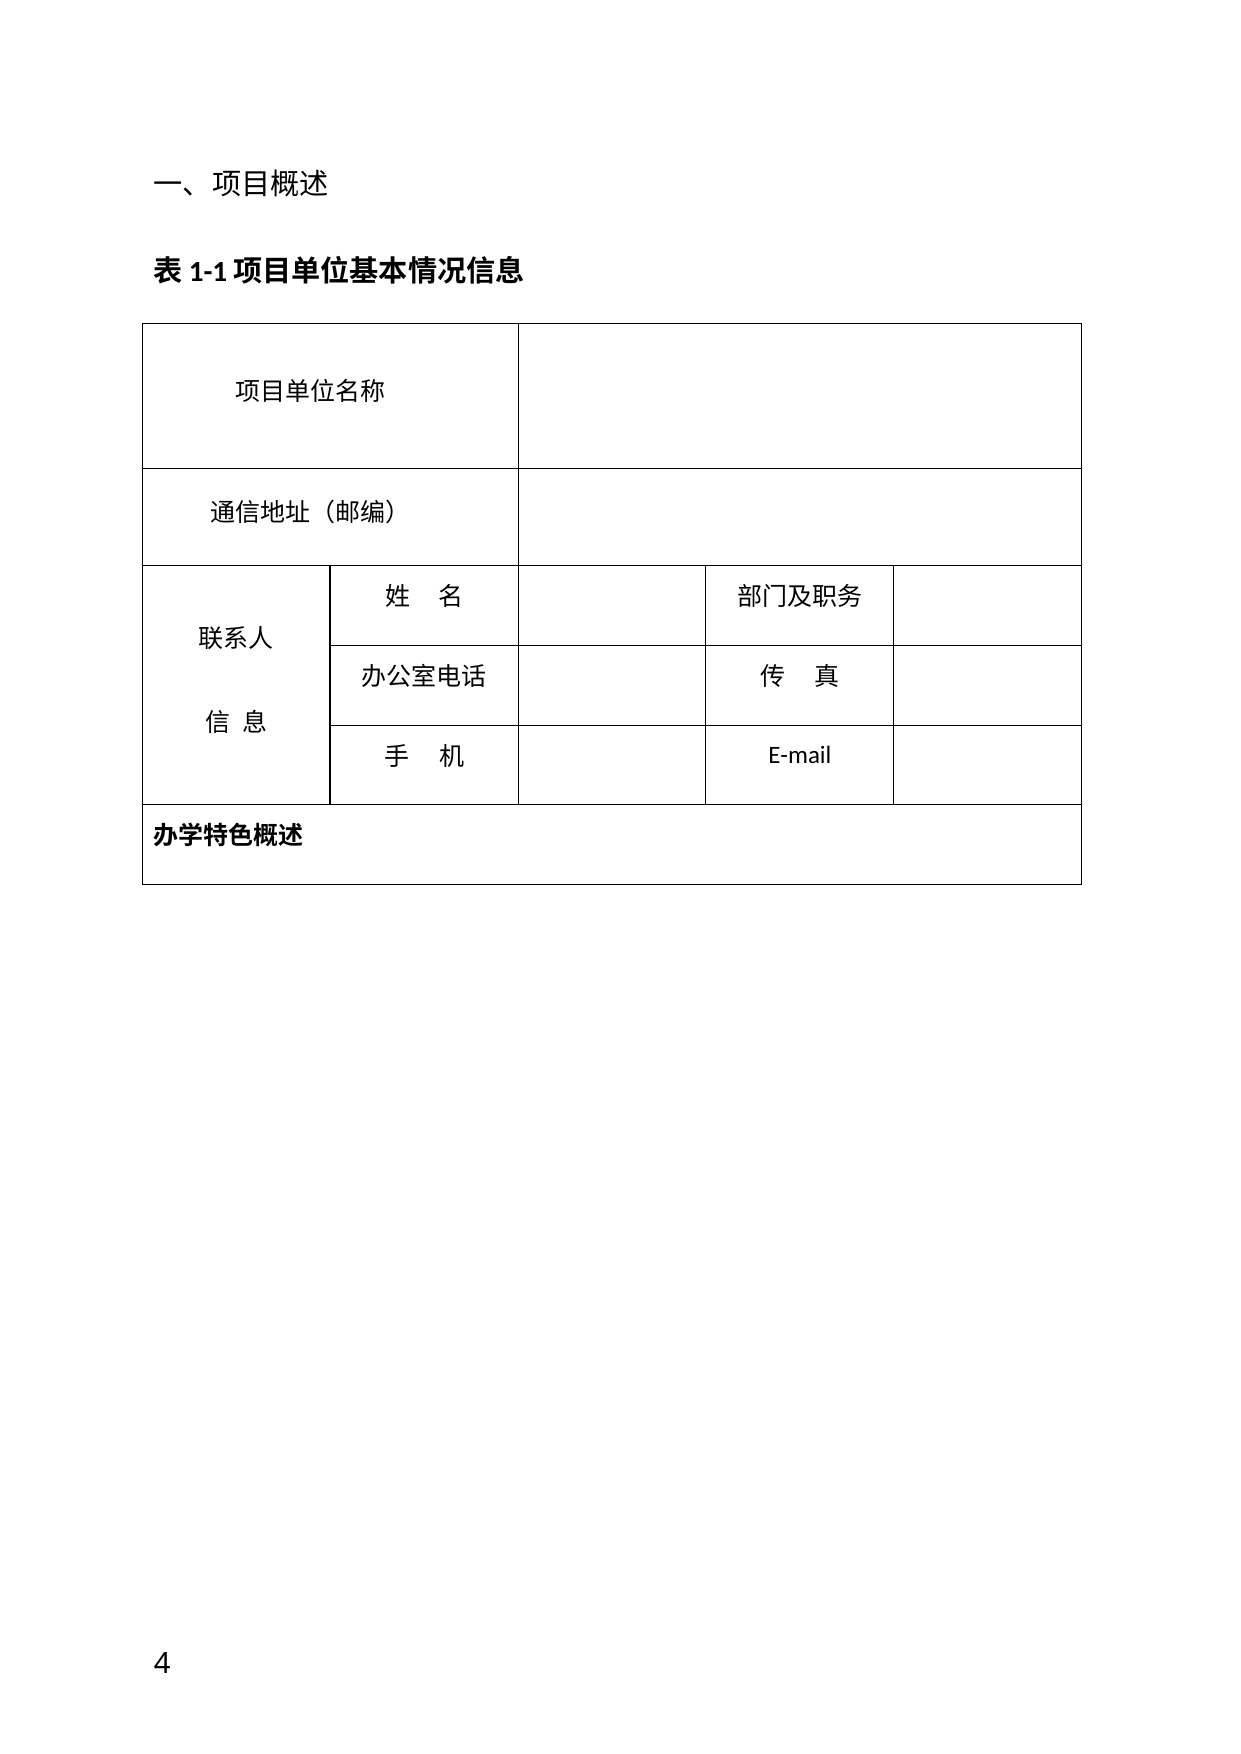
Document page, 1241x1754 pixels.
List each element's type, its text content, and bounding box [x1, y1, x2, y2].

table_header 项目单位名称 [143, 324, 518, 468]
table_cell E-mail [706, 726, 893, 804]
table_cell 传真 [706, 646, 893, 724]
table_header [519, 324, 1081, 468]
table_cell 手机 [331, 726, 518, 804]
table_cell [894, 726, 1081, 804]
text 一、项目概述 [153, 148, 1052, 214]
table_cell 通信地址（邮编） [143, 469, 518, 565]
table_cell [519, 646, 705, 724]
table_cell [894, 566, 1081, 645]
table_cell [519, 566, 705, 645]
table_cell 姓 名 [331, 566, 518, 645]
text 表1-1项目单位基本情况信息 [153, 236, 1052, 302]
table_cell 联系人 信 息 [143, 566, 329, 804]
table_cell [519, 469, 1081, 565]
table_cell [519, 726, 705, 804]
table_cell [894, 646, 1081, 724]
table_cell 部门及职务 [706, 566, 893, 645]
table_cell 办学特色概述 [143, 805, 1081, 884]
table_cell 办公室电话 [331, 646, 518, 724]
